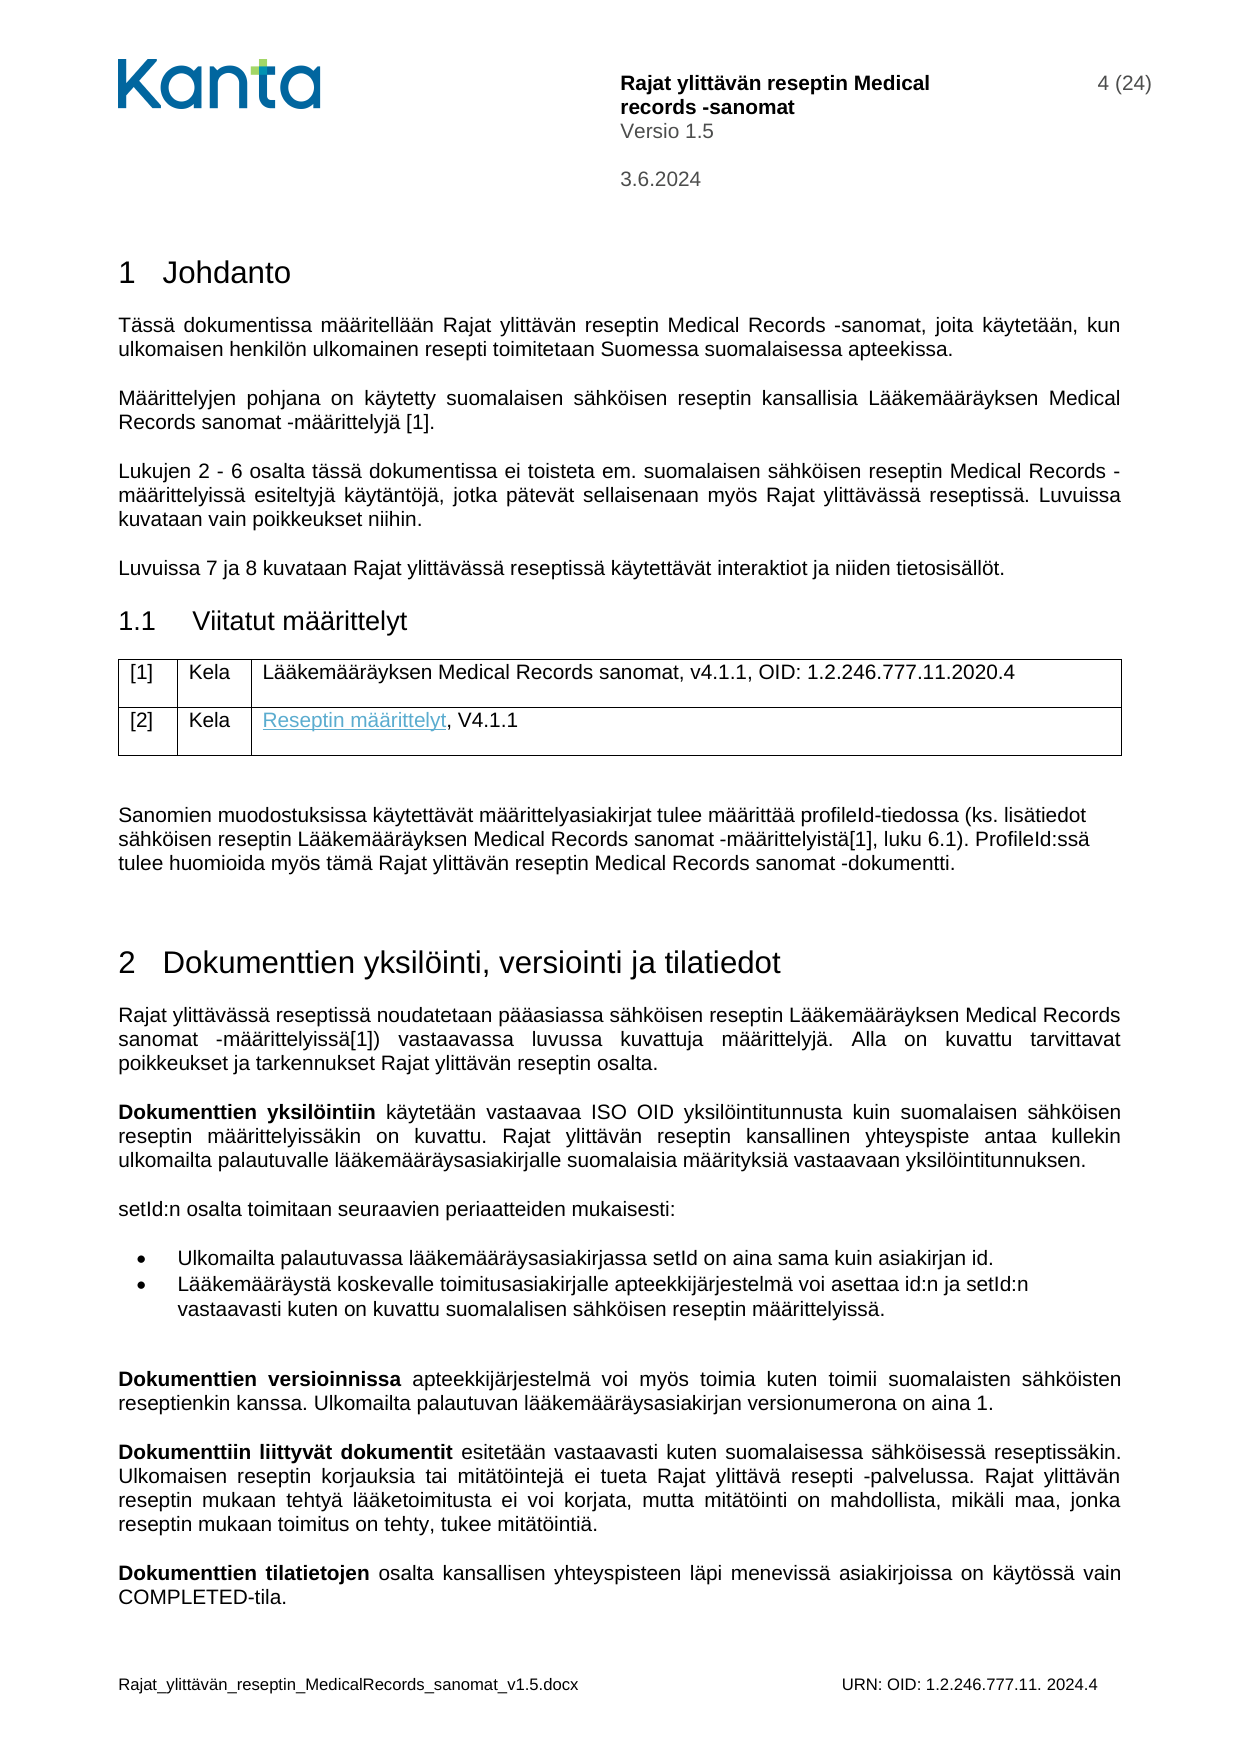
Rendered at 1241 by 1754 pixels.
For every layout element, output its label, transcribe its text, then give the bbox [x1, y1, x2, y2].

list Ulkomailta palautuvassa lääkemääräysasiakirjassa setId on aina sama kuin asiakirjan id. [136, 1246, 1122, 1271]
list Lääkemääräystä koskevalle toimitusasiakirjalle apteekkijärjestelmä voi asettaa id:n ja setId:n vastaavasti kuten on kuvattu suomalalisen sähköisen reseptin määrittelyissä. [136, 1271, 1122, 1320]
text Luvuissa 7 ja 8 kuvataan Rajat ylittävässä reseptissä käytettävät interaktiot ja niiden tietosisällöt. [118, 556, 1122, 579]
text Dokumenttien yksilöintiin käytetään vastaavaa ISO OID yksilöintitunnusta kuin suomalaisen sähköisen reseptin määrittelyissäkin on kuvattu. Rajat ylittävän reseptin kansallinen yhteyspiste antaa kullekin ulkomailta palautuvalle lääkemääräysasiakirjalle suomalaisia määrityksiä vastaavaan yksilöintitunnuksen. [118, 1100, 1122, 1172]
text setId:n osalta toimitaan seuraavien periaatteiden mukaisesti: [118, 1197, 1122, 1221]
text Dokumenttien versioinnissa apteekkijärjestelmä voi myös toimia kuten toimii suomalaisten sähköisten reseptienkin kanssa. Ulkomailta palautuvan lääkemääräysasiakirjan versionumerona on aina 1. [118, 1367, 1122, 1415]
table_header [1] [119, 660, 177, 707]
text Sanomien muodostuksissa käytettävät määrittelyasiakirjat tulee määrittää profileId-tiedossa (ks. lisätiedot sähköisen reseptin Lääkemääräyksen Medical Records sanomat -määrittelyistä[1], luku 6.1). ProfileId:ssä tulee huomioida myös tämä Rajat ylittävän reseptin Medical Records sanomat -dokumentti. [118, 802, 1122, 874]
text Lukujen 2 - 6 osalta tässä dokumentissa ei toisteta em. suomalaisen sähköisen reseptin Medical Records -määrittelyissä esiteltyjä käytäntöjä, jotka pätevät sellaisenaan myös Rajat ylittävässä reseptissä. Luvuissa kuvataan vain poikkeukset niihin. [118, 459, 1122, 531]
text Tässä dokumentissa määritellään Rajat ylittävän reseptin Medical Records -sanomat, joita käytetään, kun ulkomaisen henkilön ulkomainen resepti toimitetaan Suomessa suomalaisessa apteekissa. [118, 313, 1122, 361]
text Rajat ylittävässä reseptissä noudatetaan pääasiassa sähköisen reseptin Lääkemääräyksen Medical Records sanomat -määrittelyissä[1]) vastaavassa luvussa kuvattuja määrittelyjä. Alla on kuvattu tarvittavat poikkeukset ja tarkennukset Rajat ylittävän reseptin osalta. [118, 1003, 1122, 1075]
text Dokumenttiin liittyvät dokumentit esitetään vastaavasti kuten suomalaisessa sähköisessä reseptissäkin. Ulkomaisen reseptin korjauksia tai mitätöintejä ei tueta Rajat ylittävä resepti -palvelussa. Rajat ylittävän reseptin mukaan tehtyä lääketoimitusta ei voi korjata, mutta mitätöinti on mahdollista, mikäli maa, jonka reseptin mukaan toimitus on tehty, tukee mitätöintiä. [118, 1440, 1122, 1536]
table_header Lääkemääräyksen Medical Records sanomat, v4.1.1, OID: 1.2.246.777.11.2020.4 [252, 660, 1121, 707]
text Määrittelyjen pohjana on käytetty suomalaisen sähköisen reseptin kansallisia Lääkemääräyksen Medical Records sanomat -määrittelyjä [1]. [118, 386, 1122, 434]
table_cell [2] [119, 708, 177, 754]
text Dokumenttien tilatietojen osalta kansallisen yhteyspisteen läpi menevissä asiakirjoissa on käytössä vain COMPLETED-tila. [118, 1561, 1122, 1609]
table_cell Reseptin määrittelyt, V4.1.1 [252, 708, 1121, 754]
table_header Kela [178, 660, 251, 707]
subtitle Viitatut määrittelyt [118, 604, 1122, 636]
subtitle Dokumenttien yksilöinti, versiointi ja tilatiedot [118, 944, 1122, 980]
picture [118, 59, 321, 109]
table_cell Kela [178, 708, 251, 754]
subtitle Johdanto [118, 254, 1122, 290]
